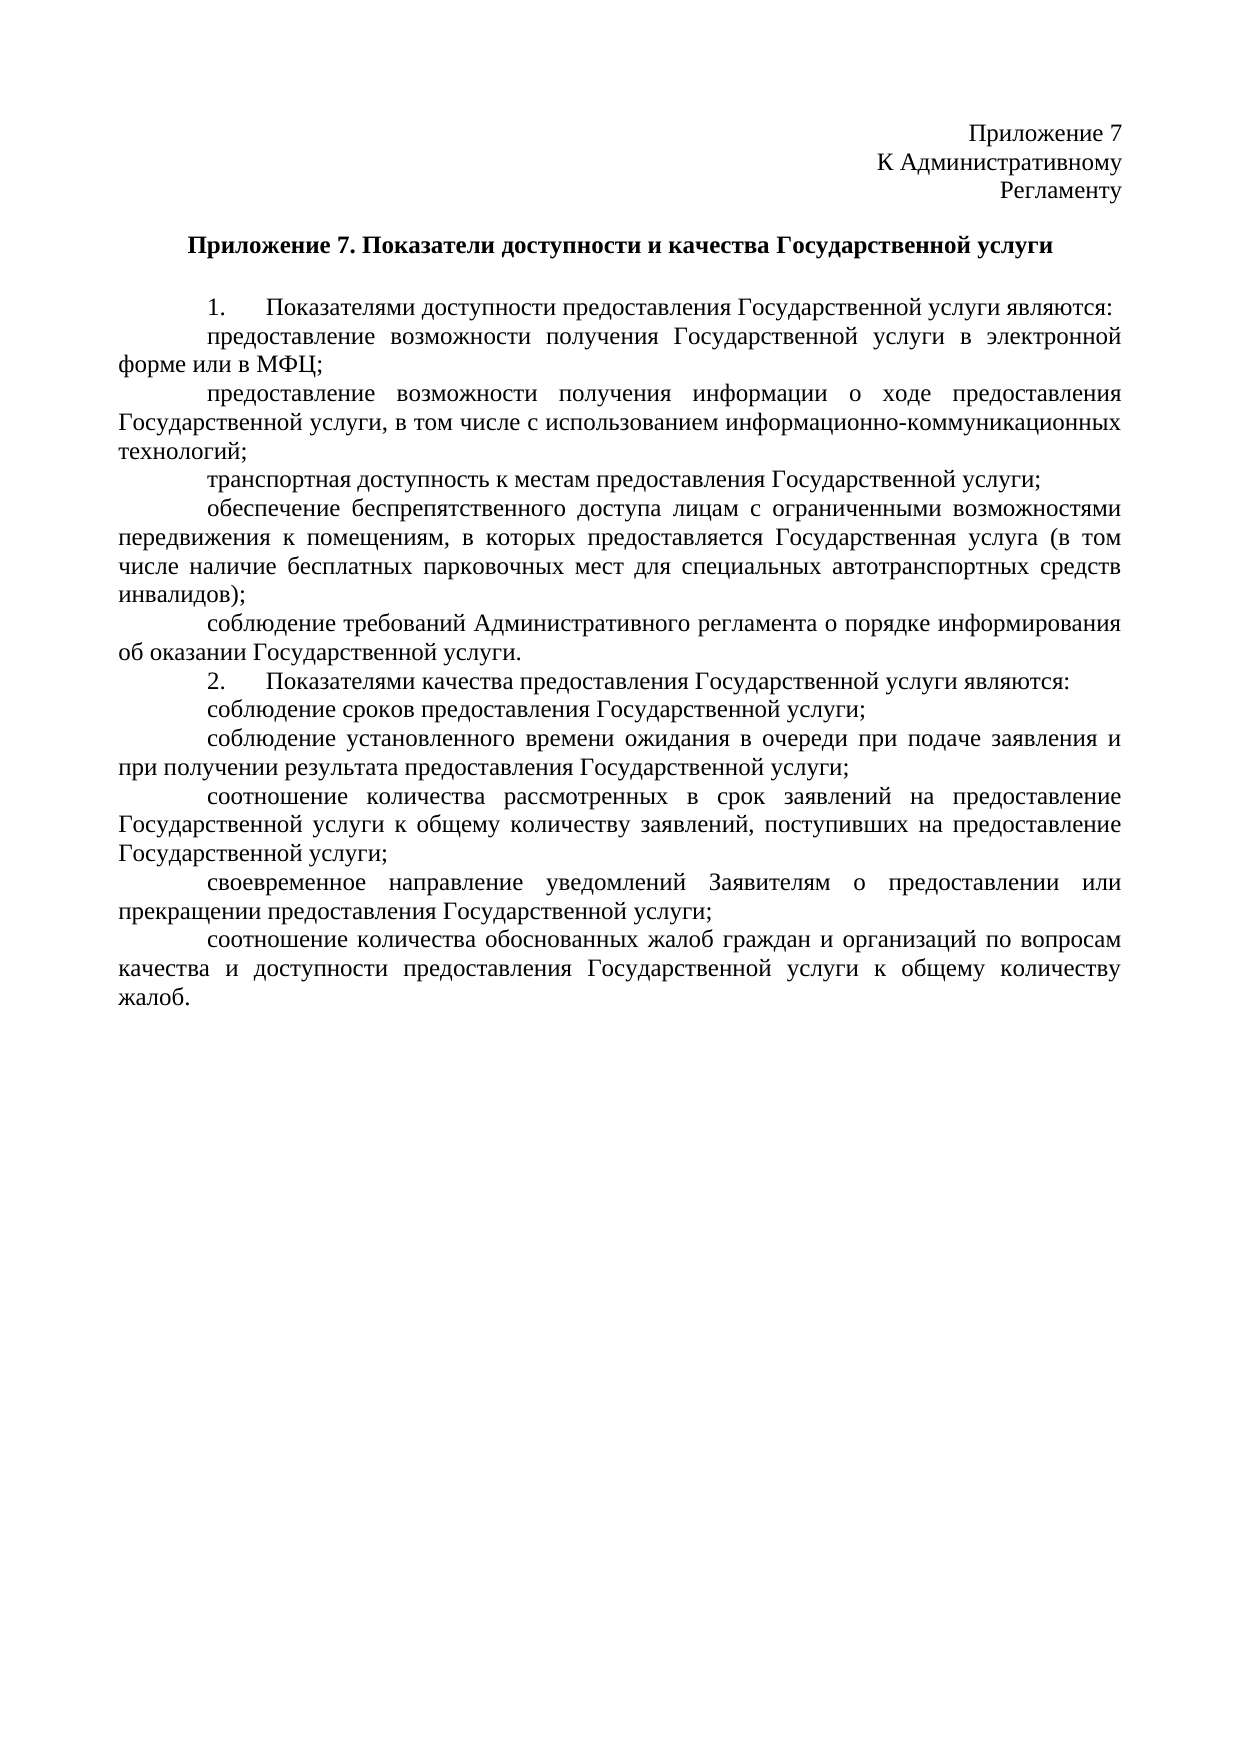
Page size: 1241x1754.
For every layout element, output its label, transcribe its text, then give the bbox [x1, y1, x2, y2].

text соотношение количества рассмотренных в срок заявлений на предоставление Государственной услуги к общему количеству заявлений, поступивших на предоставление Государственной услуги; [118, 781, 1122, 867]
text Приложение 7 [118, 118, 1122, 147]
text К Административному [118, 147, 1122, 176]
text транспортная доступность к местам предоставления Государственной услуги; [118, 464, 1122, 493]
text своевременное направление уведомлений Заявителям о предоставлении или прекращении предоставления Государственной услуги; [118, 867, 1122, 924]
text Регламенту [118, 176, 1122, 204]
text соблюдение сроков предоставления Государственной услуги; [118, 694, 1122, 723]
list Показателями доступности предоставления Государственной услуги являются: [118, 292, 1122, 321]
text обеспечение беспрепятственного доступа лицам с ограниченными возможностями передвижения к помещениям, в которых предоставляется Государственная услуга (в том числе наличие бесплатных парковочных мест для специальных автотранспортных средств инвалидов); [118, 493, 1122, 608]
text предоставление возможности получения информации о ходе предоставления Государственной услуги, в том числе с использованием информационно-коммуникационных технологий; [118, 378, 1122, 464]
text предоставление возможности получения Государственной услуги в электронной форме или в МФЦ; [118, 321, 1122, 378]
text соблюдение требований Административного регламента о порядке информирования об оказании Государственной услуги. [118, 608, 1122, 666]
text Приложение 7. Показатели доступности и качества Государственной услуги [118, 230, 1122, 259]
list Показателями качества предоставления Государственной услуги являются: [118, 666, 1122, 694]
text соотношение количества обоснованных жалоб граждан и организаций по вопросам качества и доступности предоставления Государственной услуги к общему количеству жалоб. [118, 924, 1122, 1011]
text соблюдение установленного времени ожидания в очереди при подаче заявления и при получении результата предоставления Государственной услуги; [118, 723, 1122, 781]
